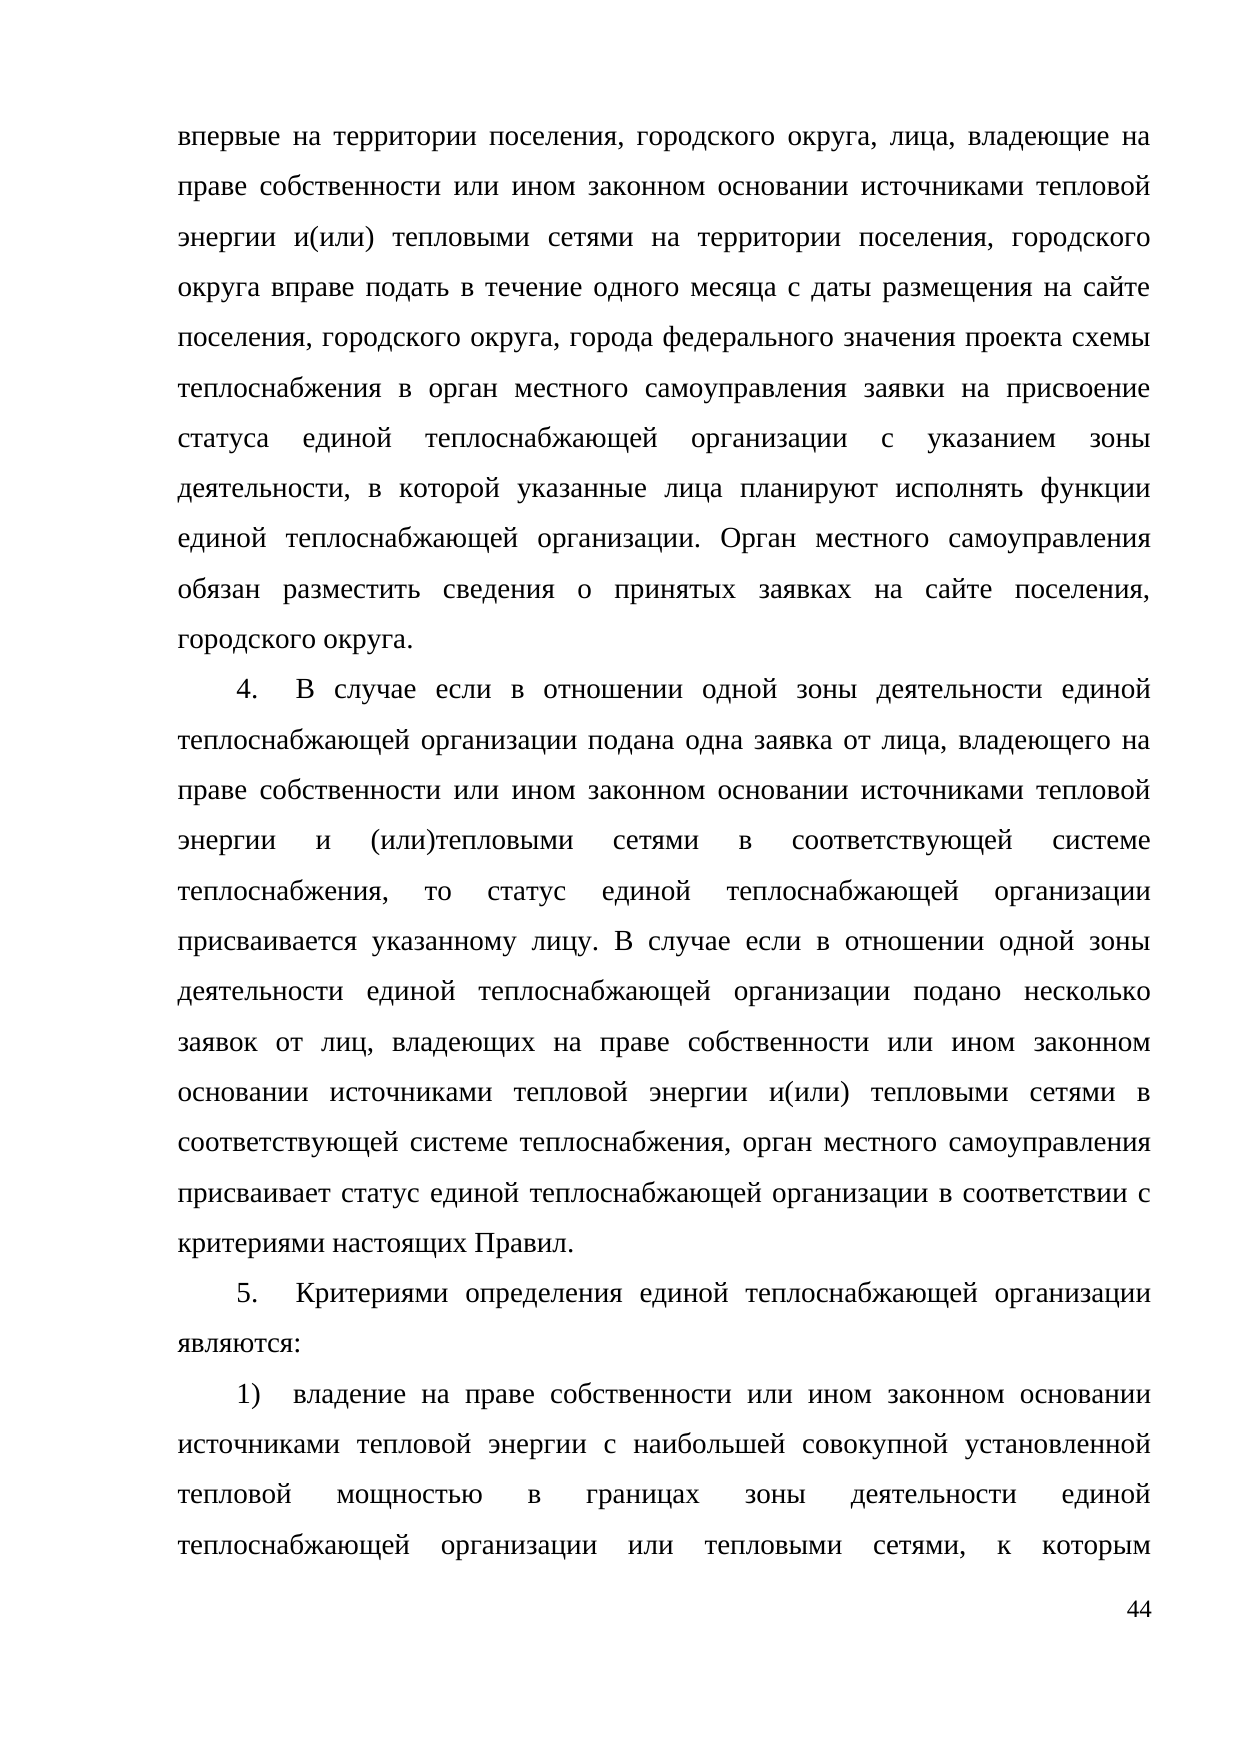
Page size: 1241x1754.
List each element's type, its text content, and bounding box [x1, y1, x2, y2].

list В случае если в отношении одной зоны деятельности единой теплоснабжающей организации подана одна заявка от лица, владеющего на праве собственности или ином законном основании источниками тепловой энергии и (или)тепловыми сетями в соответствующей системе теплоснабжения, то статус единой теплоснабжающей организации присваивается указанному лицу. В случае если в отношении одной зоны деятельности единой теплоснабжающей организации подано несколько заявок от лиц, владеющих на праве собственности или ином законном основании источниками тепловой энергии и(или) тепловыми сетями в соответствующей системе теплоснабжения, орган местного самоуправления присваивает статус единой теплоснабжающей организации в соответствии с критериями настоящих Правил. [177, 672, 1152, 1258]
list Критериями определения единой теплоснабжающей организации являются: [177, 1275, 1152, 1359]
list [177, 118, 1152, 655]
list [177, 1376, 1152, 1560]
